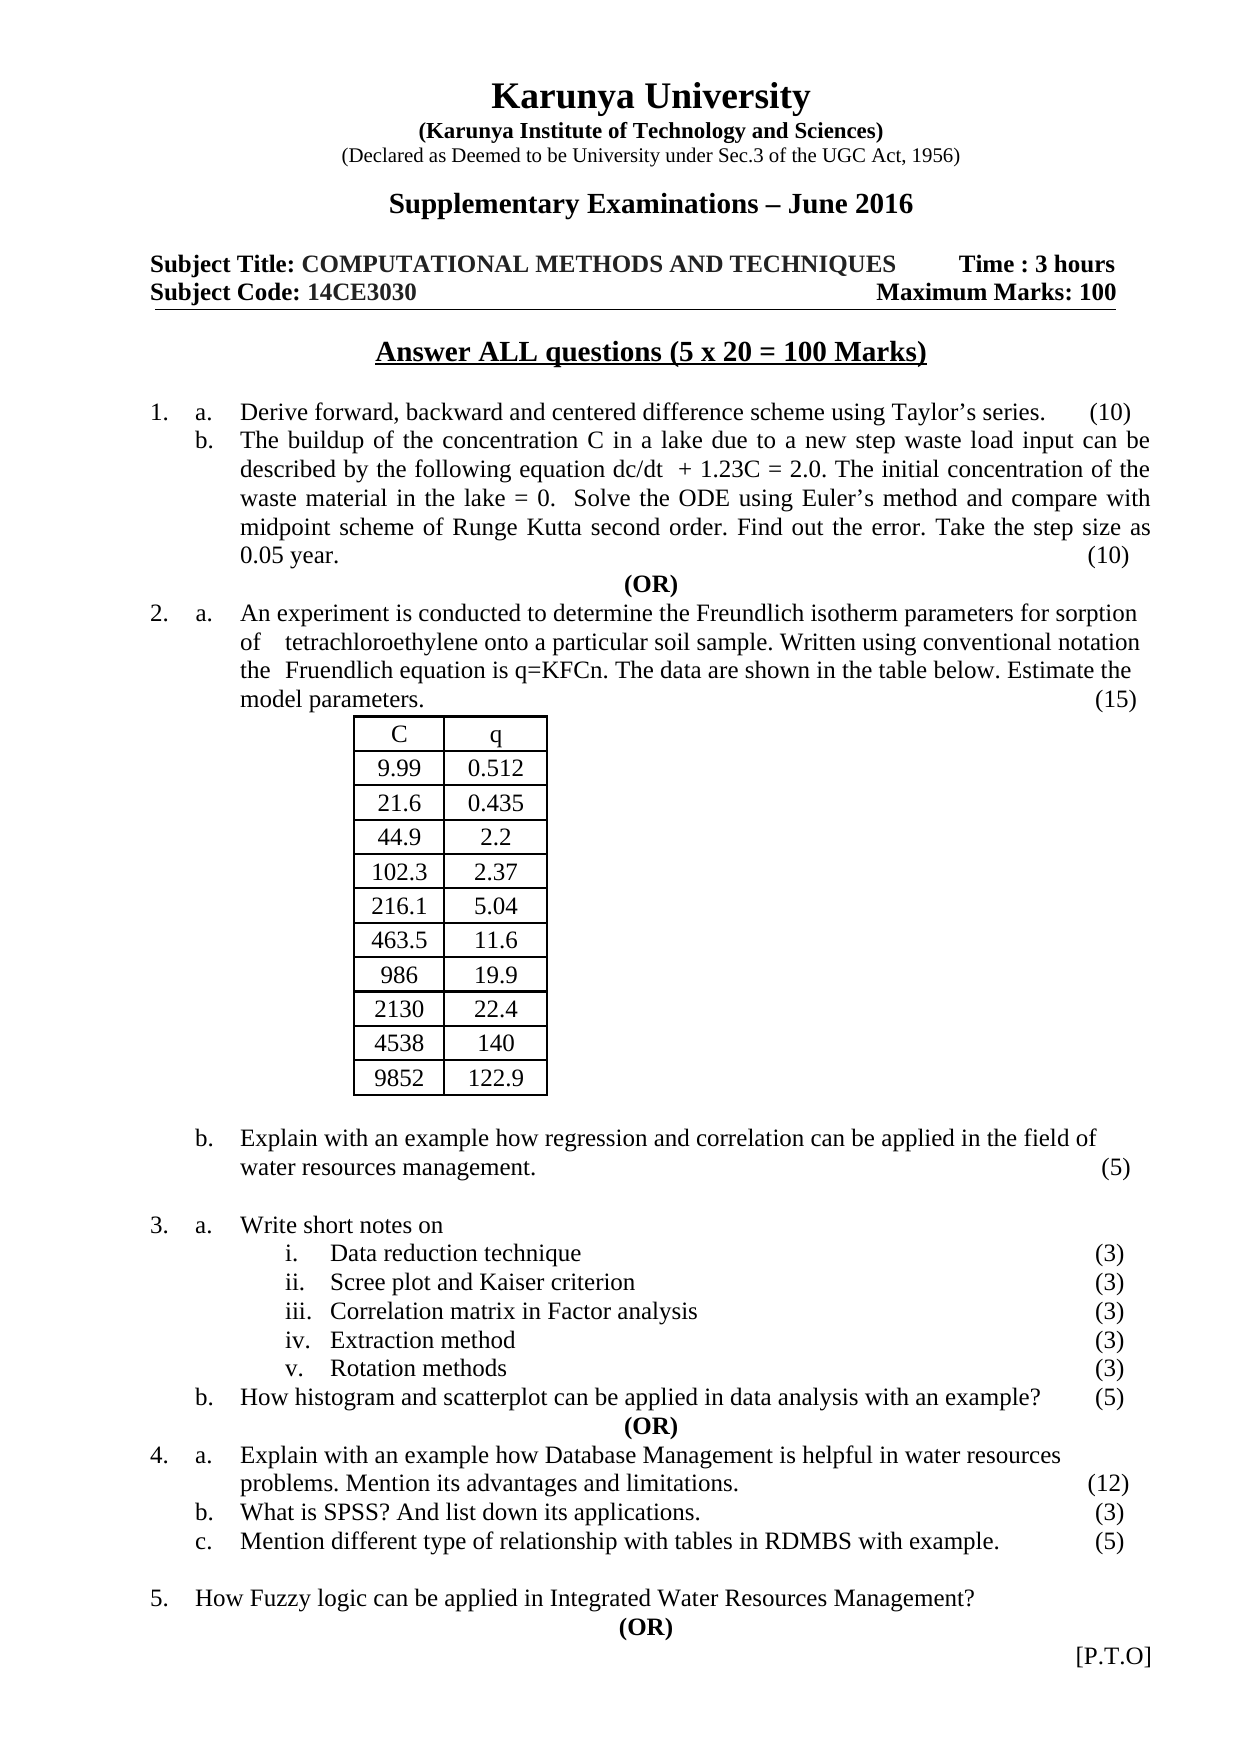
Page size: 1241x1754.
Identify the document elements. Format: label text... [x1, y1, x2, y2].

table_cell 9852 [355, 1061, 443, 1093]
text Supplementary Examinations – June 2016 [150, 186, 1152, 220]
text ii. Scree plot and Kaiser criterion (3) [240, 1267, 1152, 1296]
text b. How histogram and scatterplot can be applied in data analysis with an example? (5) [150, 1382, 1152, 1411]
text 1. a. Derive forward, backward and centered difference scheme using Taylor’s series. (10) [150, 397, 1152, 425]
table_cell 9.99 [355, 752, 443, 784]
text 2. a. An experiment is conducted to determine the Freundlich isotherm parameters for sorption [150, 598, 1152, 627]
text of tetrachloroethylene onto a particular soil sample. Written using conventional notation [150, 627, 1152, 655]
title Subject Title: COMPUTATIONAL METHODS AND TECHNIQUES Time : 3 hours [896, 249, 1152, 277]
table_cell 11.6 [445, 924, 546, 956]
text the Fruendlich equation is q=KFCn. The data are shown in the table below. Estimate the model parameters. (15) [150, 655, 1152, 713]
title Subject Title: COMPUTATIONAL METHODS AND TECHNIQUES Time : 3 hours [150, 249, 301, 277]
table_header C [355, 718, 443, 750]
table_cell 4538 [355, 1027, 443, 1059]
table_cell 463.5 [355, 924, 443, 956]
text University [150, 74, 1152, 117]
text 3. a. Write short notes on [150, 1210, 1152, 1238]
text c. Mention different type of relationship with tables in RDMBS with example. (5) [150, 1526, 1152, 1555]
text i. Data reduction technique (3) [240, 1238, 1152, 1267]
table_cell 44.9 [355, 821, 443, 853]
text (OR) [150, 569, 1152, 598]
table_cell 216.1 [355, 889, 443, 922]
table_cell 122.9 [445, 1061, 546, 1093]
text iv. Extraction method (3) [240, 1325, 1152, 1353]
text b. What is SPSS? And list down its applications. (3) [150, 1497, 1152, 1526]
table_cell 0.435 [445, 786, 546, 818]
table_cell 5.04 [445, 889, 546, 922]
table_cell 2130 [355, 993, 443, 1025]
text 5. How Fuzzy logic can be applied in Integrated Water Resources Management? [150, 1583, 1152, 1612]
text b. The buildup of the concentration C in a lake due to a new step waste load input can be described by the following equation dc/dt + 1.23C = 2.0. The initial concentration of the waste material in the lake = 0. Solve the ODE using Euler’s method and compare with midpoint scheme of Runge Kutta second order. Find out the error. Take the step size as 0.05 year. (10) [195, 425, 1152, 569]
table_cell 140 [445, 1027, 546, 1059]
text iii. Correlation matrix in Factor analysis (3) [240, 1296, 1152, 1325]
table_cell 21.6 [355, 786, 443, 818]
table_cell 0.512 [445, 752, 546, 784]
text b. Explain with an example how regression and correlation can be applied in the field of water resources management. (5) [150, 1123, 1152, 1181]
title Subject Code: 14CE3030 Maximum Marks: 100 [150, 277, 1152, 306]
table_cell 2.2 [445, 821, 546, 853]
text v. Rotation methods (3) [150, 1353, 1152, 1382]
text Answer ALL questions (5 x 20 = 100 Marks) [150, 334, 1152, 368]
text [P.T.O] [150, 1641, 1152, 1670]
text (OR) [150, 1612, 1152, 1641]
table_cell 102.3 [355, 855, 443, 887]
text (OR) [150, 1411, 1152, 1440]
text (Declared as Deemed to be University under Sec.3 of the UGC Act, 1956) [150, 143, 1152, 167]
table_cell 19.9 [445, 958, 546, 990]
table_cell 22.4 [445, 993, 546, 1025]
text (Karunya Institute of Technology and Sciences) [150, 117, 1152, 143]
table_cell 2.37 [445, 855, 546, 887]
text 4. a. Explain with an example how Database Management is helpful in water resources problems. Mention its advantages and limitations. (12) [150, 1440, 1152, 1497]
table_cell 986 [355, 958, 443, 990]
table_header q [445, 718, 546, 750]
